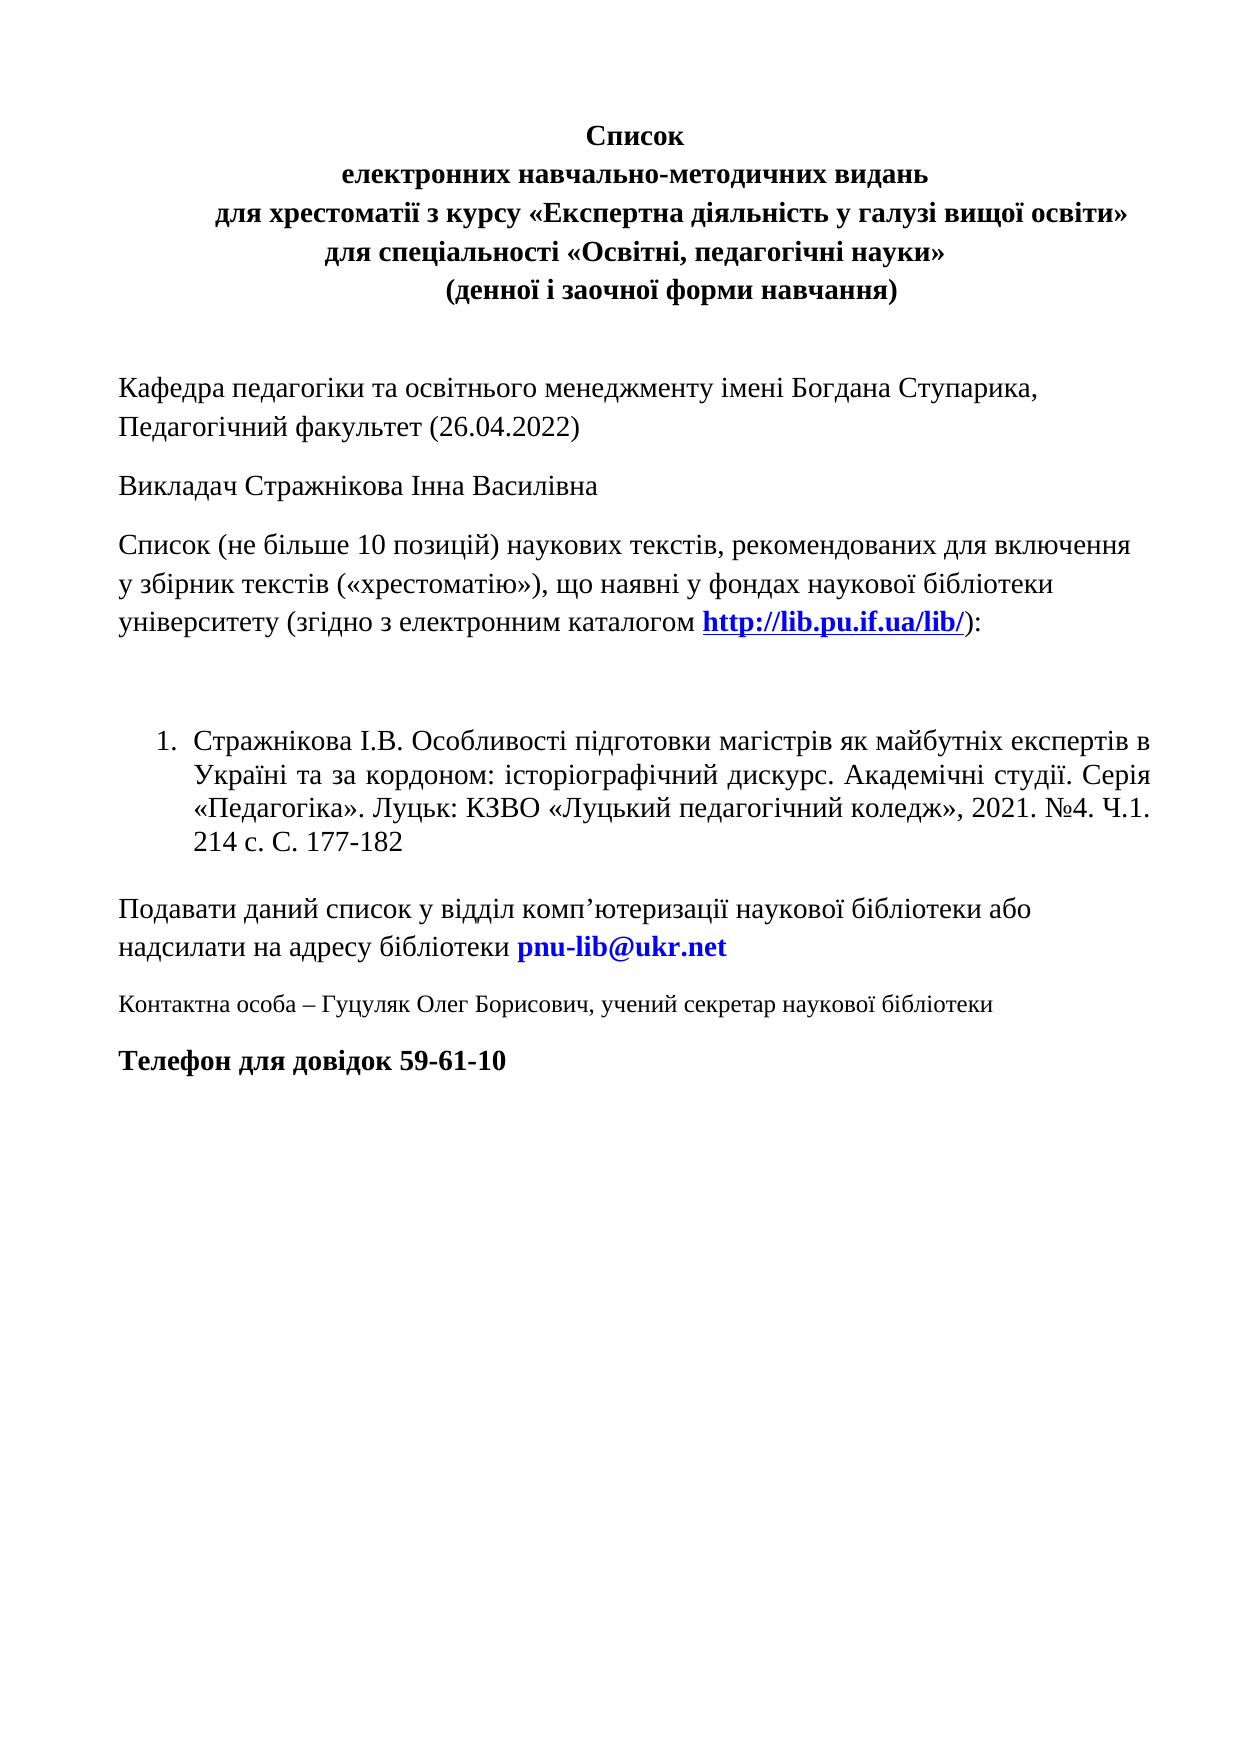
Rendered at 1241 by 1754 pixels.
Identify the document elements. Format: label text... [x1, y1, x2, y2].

text (денної і заочної форми навчання) [118, 272, 1152, 306]
text Подавати даний список у відділ комп’ютеризації наукової бібліотеки або надсилати на адресу бібліотеки pnu-lib@ukr.net [118, 891, 1152, 963]
text Список (не більше 10 позицій) наукових текстів, рекомендованих для включення у збірник текстів («хрестоматію»), що наявні у фондах наукової бібліотеки університету (згідно з електронним каталогом http://lib.pu.if.ua/lib/): [118, 527, 1152, 638]
text для хрестоматії з курсу «Експертна діяльність у галузі вищої освіти» для спеціальності «Освітні, педагогічні науки» [118, 195, 1152, 267]
text Викладач Стражнікова Інна Василівна [118, 468, 1152, 502]
text Список [118, 118, 1152, 152]
list Стражнікова І.В. Особливості підготовки магістрів як майбутніх експертів в Україні та за кордоном: історіографічний дискурс. Академічні студії. Серія «Педагогіка». Луцьк: КЗВО «Луцький педагогічний коледж», 2021. №4. Ч.1. 214 с. С. 177-182 [156, 723, 1152, 857]
text Телефон для довідок 59-61-10 [118, 1043, 1152, 1076]
text Кафедра педагогіки та освітнього менеджменту імені Богдана Ступарика, Педагогічний факультет (26.04.2022) [118, 370, 1152, 442]
text електронних навчально-методичних видань [118, 157, 1152, 190]
text Контактна особа – Гуцуляк Олег Борисович, учений секретар наукової бібліотеки [118, 989, 1152, 1018]
